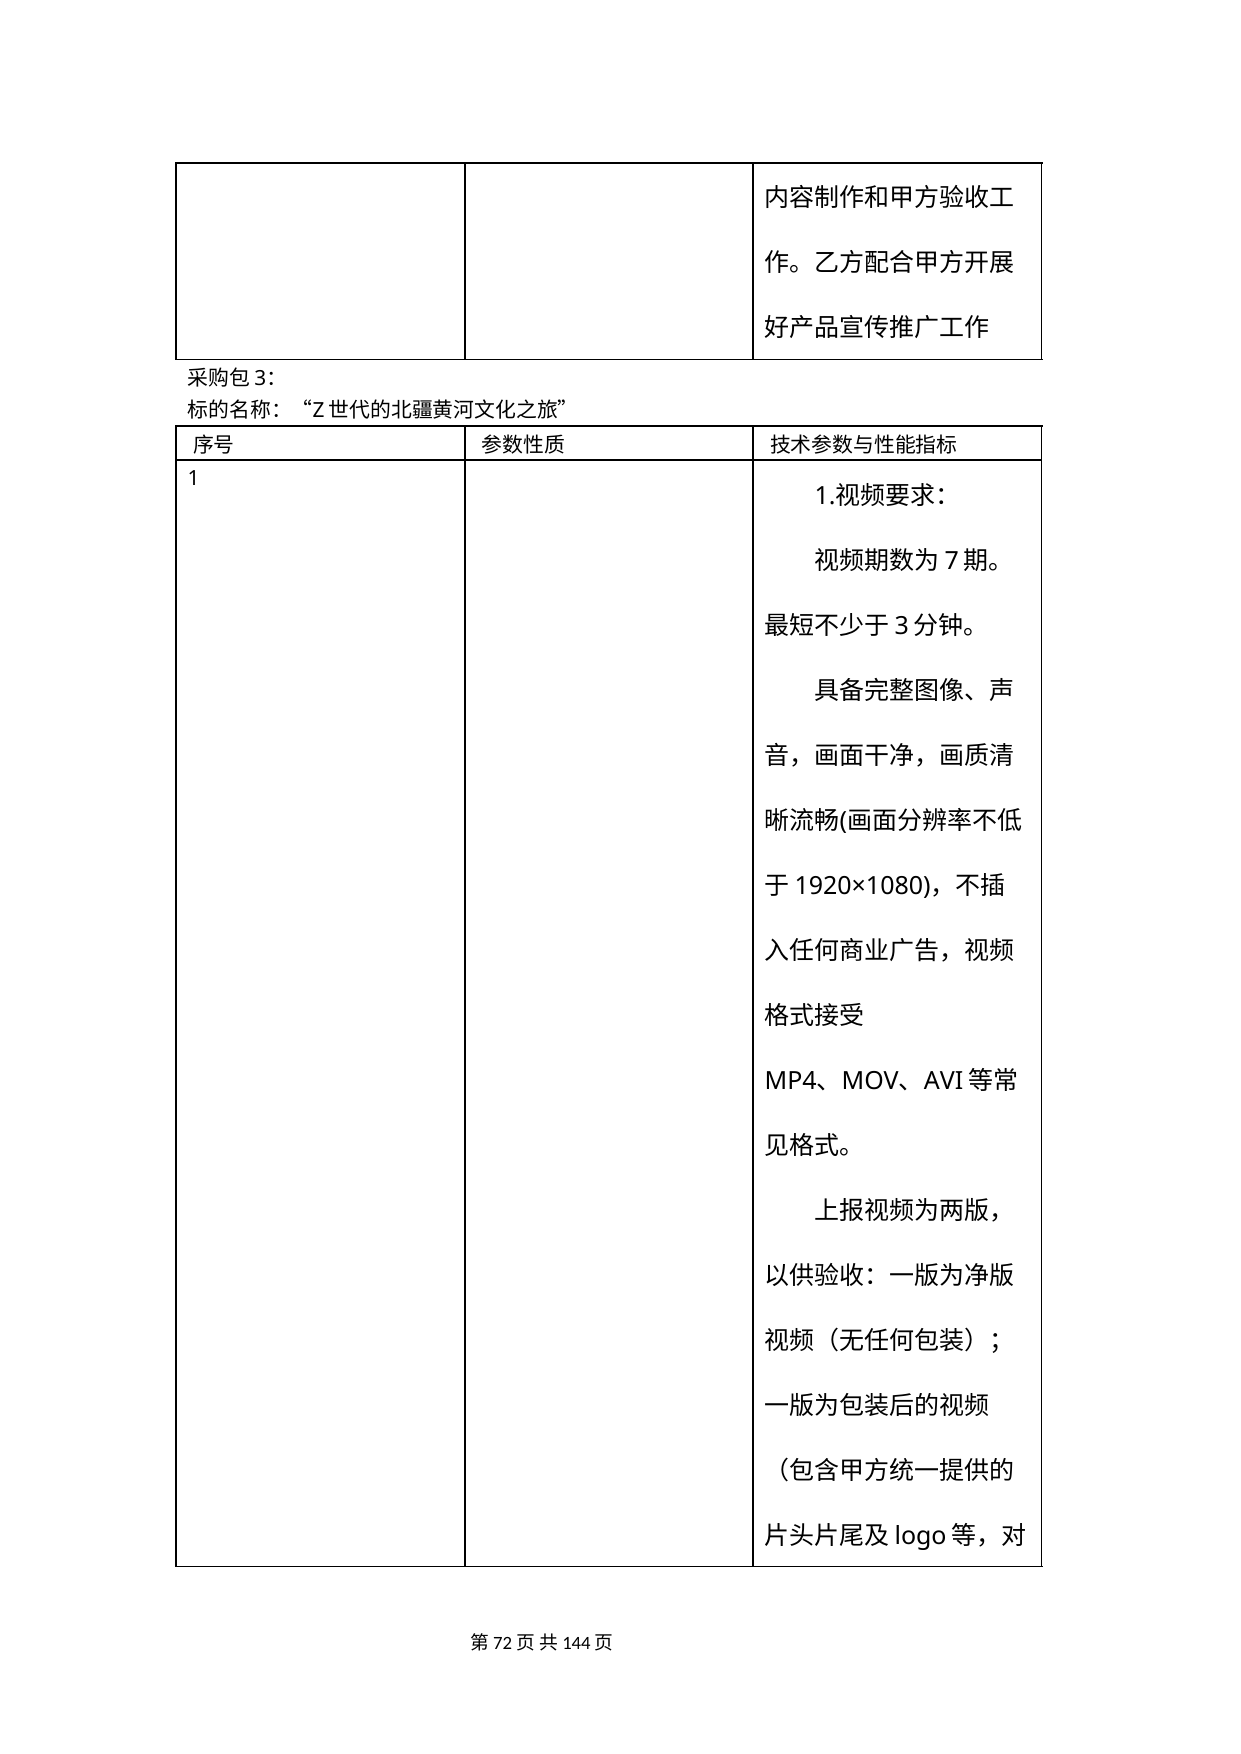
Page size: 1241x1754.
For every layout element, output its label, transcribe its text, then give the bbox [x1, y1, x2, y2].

table_header 参数性质 [466, 427, 752, 459]
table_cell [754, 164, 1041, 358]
table_cell 1 [177, 164, 464, 358]
table_header 序号 [177, 427, 464, 459]
text 标的名称：“Z世代的北疆黄河文化之旅” [187, 393, 1053, 425]
table_header 技术参数与性能指标 [754, 427, 1041, 459]
text 采购包3： [187, 360, 1053, 393]
table_cell [466, 164, 752, 358]
table_cell 1 [177, 461, 464, 1566]
table_cell [466, 461, 752, 1566]
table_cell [754, 461, 1041, 1566]
